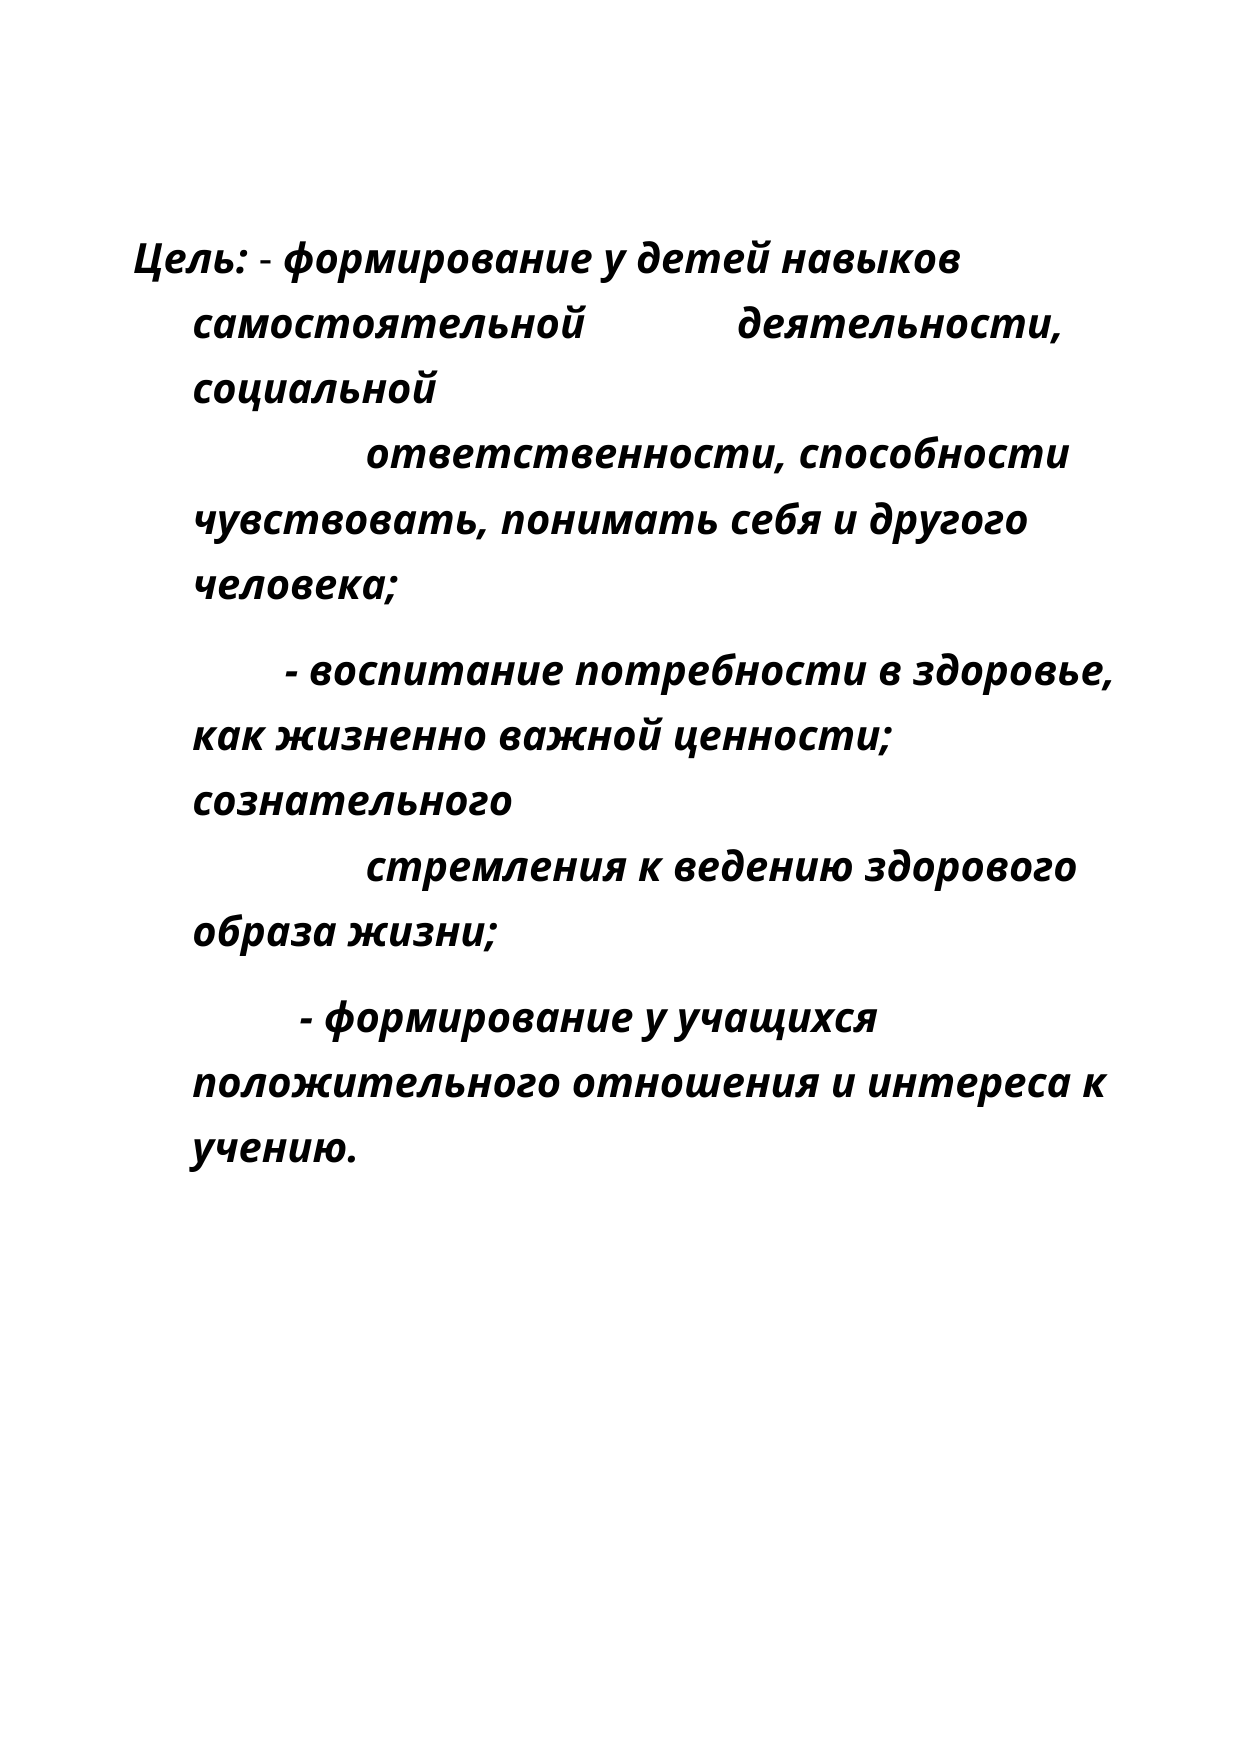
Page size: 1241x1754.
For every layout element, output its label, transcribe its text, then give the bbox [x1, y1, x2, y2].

text - формирование у учащихся положительного отношения и интереса к учению. [148, 988, 1122, 1175]
text Цель: - формирование у детей навыков самостоятельной деятельности, социальной ответственности, способности чувствовать, понимать себя и другого человека; [133, 229, 1122, 611]
text - воспитание потребности в здоровье, как жизненно важной ценности; сознательного стремления к ведению здорового образа жизни; [133, 641, 1122, 958]
